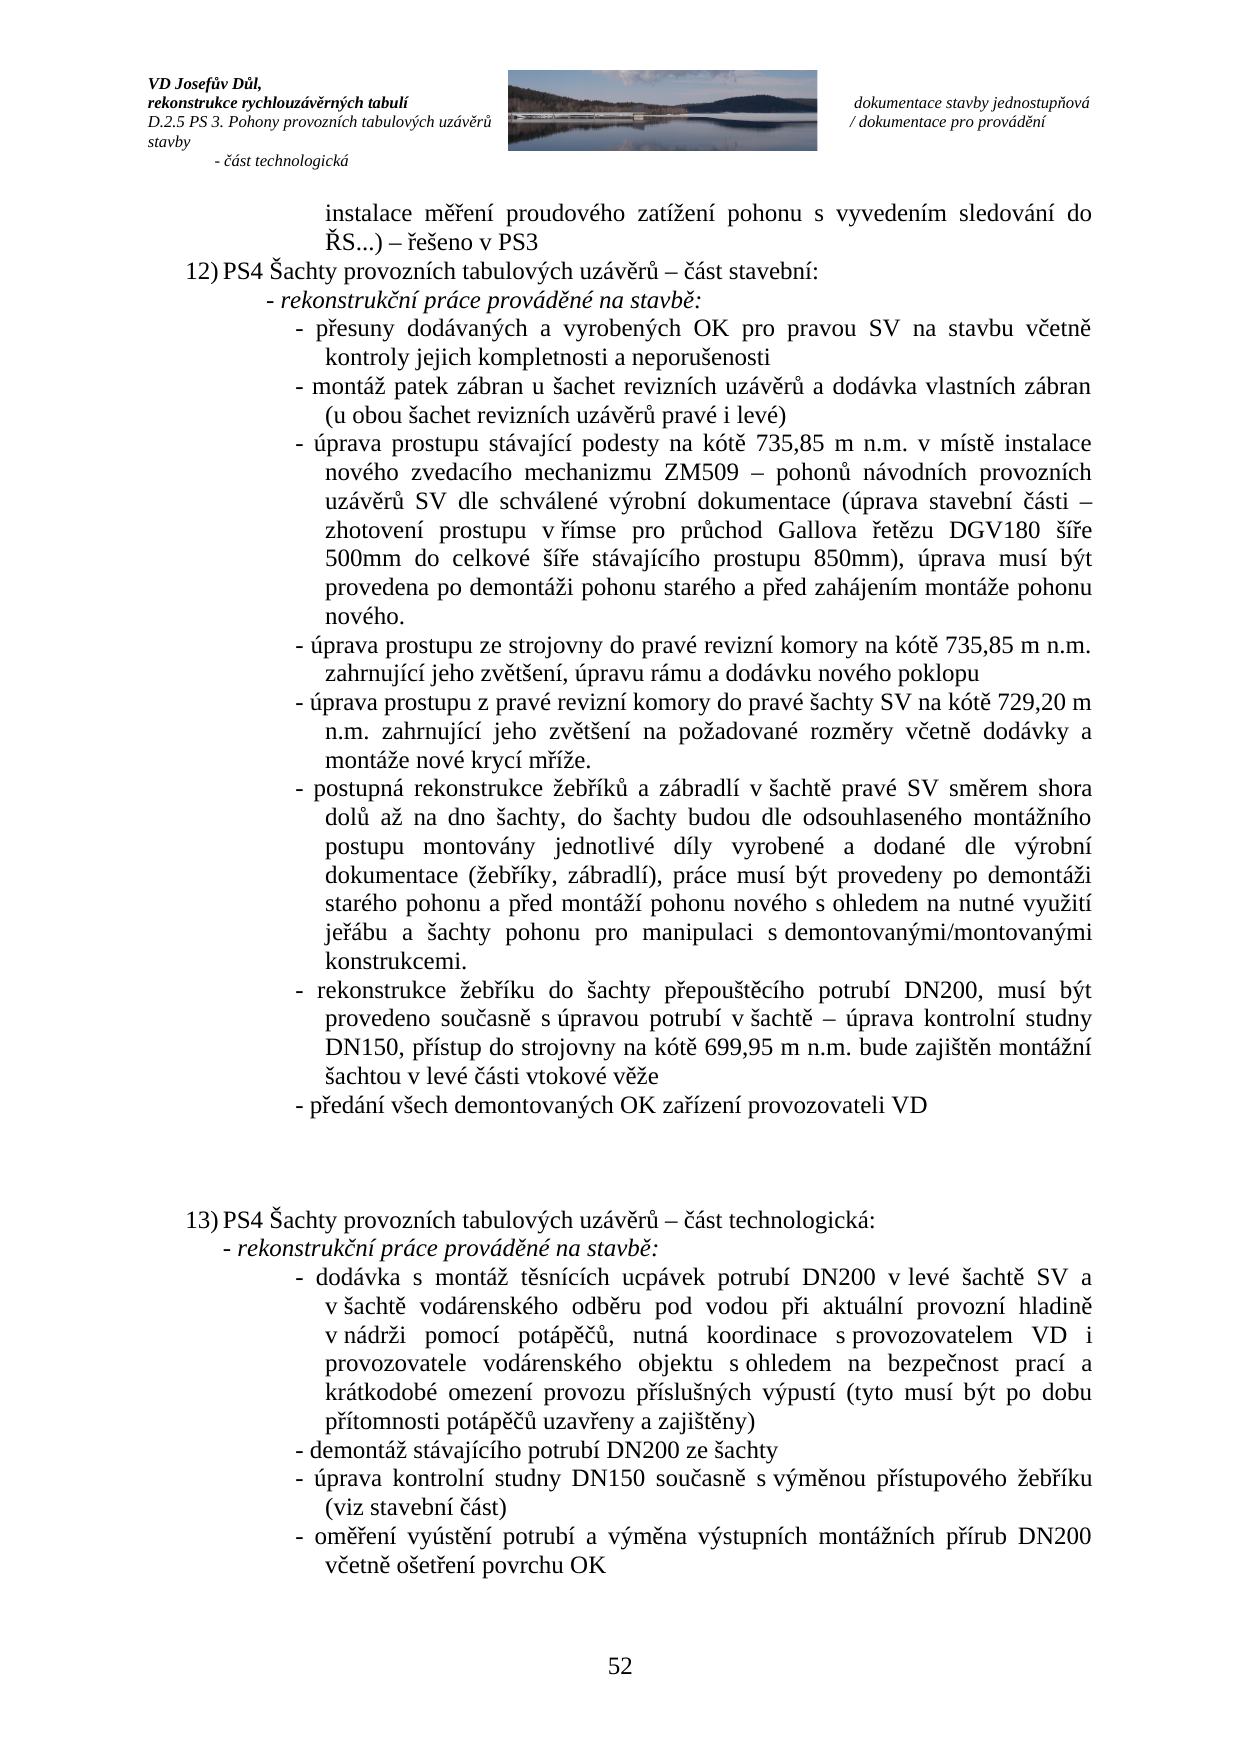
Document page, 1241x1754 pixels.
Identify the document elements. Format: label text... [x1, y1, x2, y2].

list - rekonstrukční práce prováděné na stavbě: [223, 1233, 1092, 1262]
text - přesuny dodávaných a vyrobených OK pro pravou SV na stavbu včetně kontroly jejich kompletnosti a neporušenosti [295, 313, 1092, 371]
text - demontáž stávajícího potrubí DN200 ze šachty [295, 1435, 1092, 1463]
text - montáž patek zábran u šachet revizních uzávěrů a dodávka vlastních zábran (u obou šachet revizních uzávěrů pravé i levé) [295, 371, 1092, 428]
text - rekonstrukční práce prováděné na stavbě: [266, 285, 1092, 313]
picture [508, 70, 818, 151]
text - úprava prostupu ze strojovny do pravé revizní komory na kótě 735,85 m n.m. zahrnující jeho zvětšení, úpravu rámu a dodávku nového poklopu [295, 630, 1092, 687]
list PS4 Šachty provozních tabulových uzávěrů – část stavební: [185, 256, 1092, 285]
text - dodávka s montáž těsnících ucpávek potrubí DN200 v levé šachtě SV a v šachtě vodárenského odběru pod vodou při aktuální provozní hladině v nádrži pomocí potápěčů, nutná koordinace s provozovatelem VD i provozovatele vodárenského objektu s ohledem na bezpečnost prací a krátkodobé omezení provozu příslušných výpustí (tyto musí být po dobu přítomnosti potápěčů uzavřeny a zajištěny) [295, 1262, 1092, 1435]
text - rekonstrukce žebříku do šachty přepouštěcího potrubí DN200, musí být provedeno současně s úpravou potrubí v šachtě – úprava kontrolní studny DN150, přístup do strojovny na kótě 699,95 m n.m. bude zajištěn montážní šachtou v levé části vtokové věže [295, 975, 1092, 1090]
list PS4 Šachty provozních tabulových uzávěrů – část technologická: [185, 1205, 1092, 1233]
text - úprava prostupu z pravé revizní komory do pravé šachty SV na kótě 729,20 m n.m. zahrnující jeho zvětšení na požadované rozměry včetně dodávky a montáže nové krycí mříže. [295, 687, 1092, 773]
text - oměření vyústění potrubí a výměna výstupních montážních přírub DN200 včetně ošetření povrchu OK [295, 1521, 1092, 1578]
text - úprava prostupu stávající podesty na kótě 735,85 m n.m. v místě instalace nového zvedacího mechanizmu ZM509 – pohonů návodních provozních uzávěrů SV dle schválené výrobní dokumentace (úprava stavební části – zhotovení prostupu v římse pro průchod Gallova řetězu DGV180 šíře 500mm do celkové šíře stávajícího prostupu 850mm), úprava musí být provedena po demontáži pohonu starého a před zahájením montáže pohonu nového. [295, 428, 1092, 630]
text - předání všech demontovaných OK zařízení provozovateli VD [295, 1090, 1092, 1118]
text - úprava kontrolní studny DN150 současně s výměnou přístupového žebříku (viz stavební část) [295, 1463, 1092, 1521]
text - postupná rekonstrukce žebříků a zábradlí v šachtě pravé SV směrem shora dolů až na dno šachty, do šachty budou dle odsouhlaseného montážního postupu montovány jednotlivé díly vyrobené a dodané dle výrobní dokumentace (žebříky, zábradlí), práce musí být provedeny po demontáži starého pohonu a před montáží pohonu nového s ohledem na nutné využití jeřábu a šachty pohonu pro manipulaci s demontovanými/montovanými konstrukcemi. [295, 773, 1092, 975]
